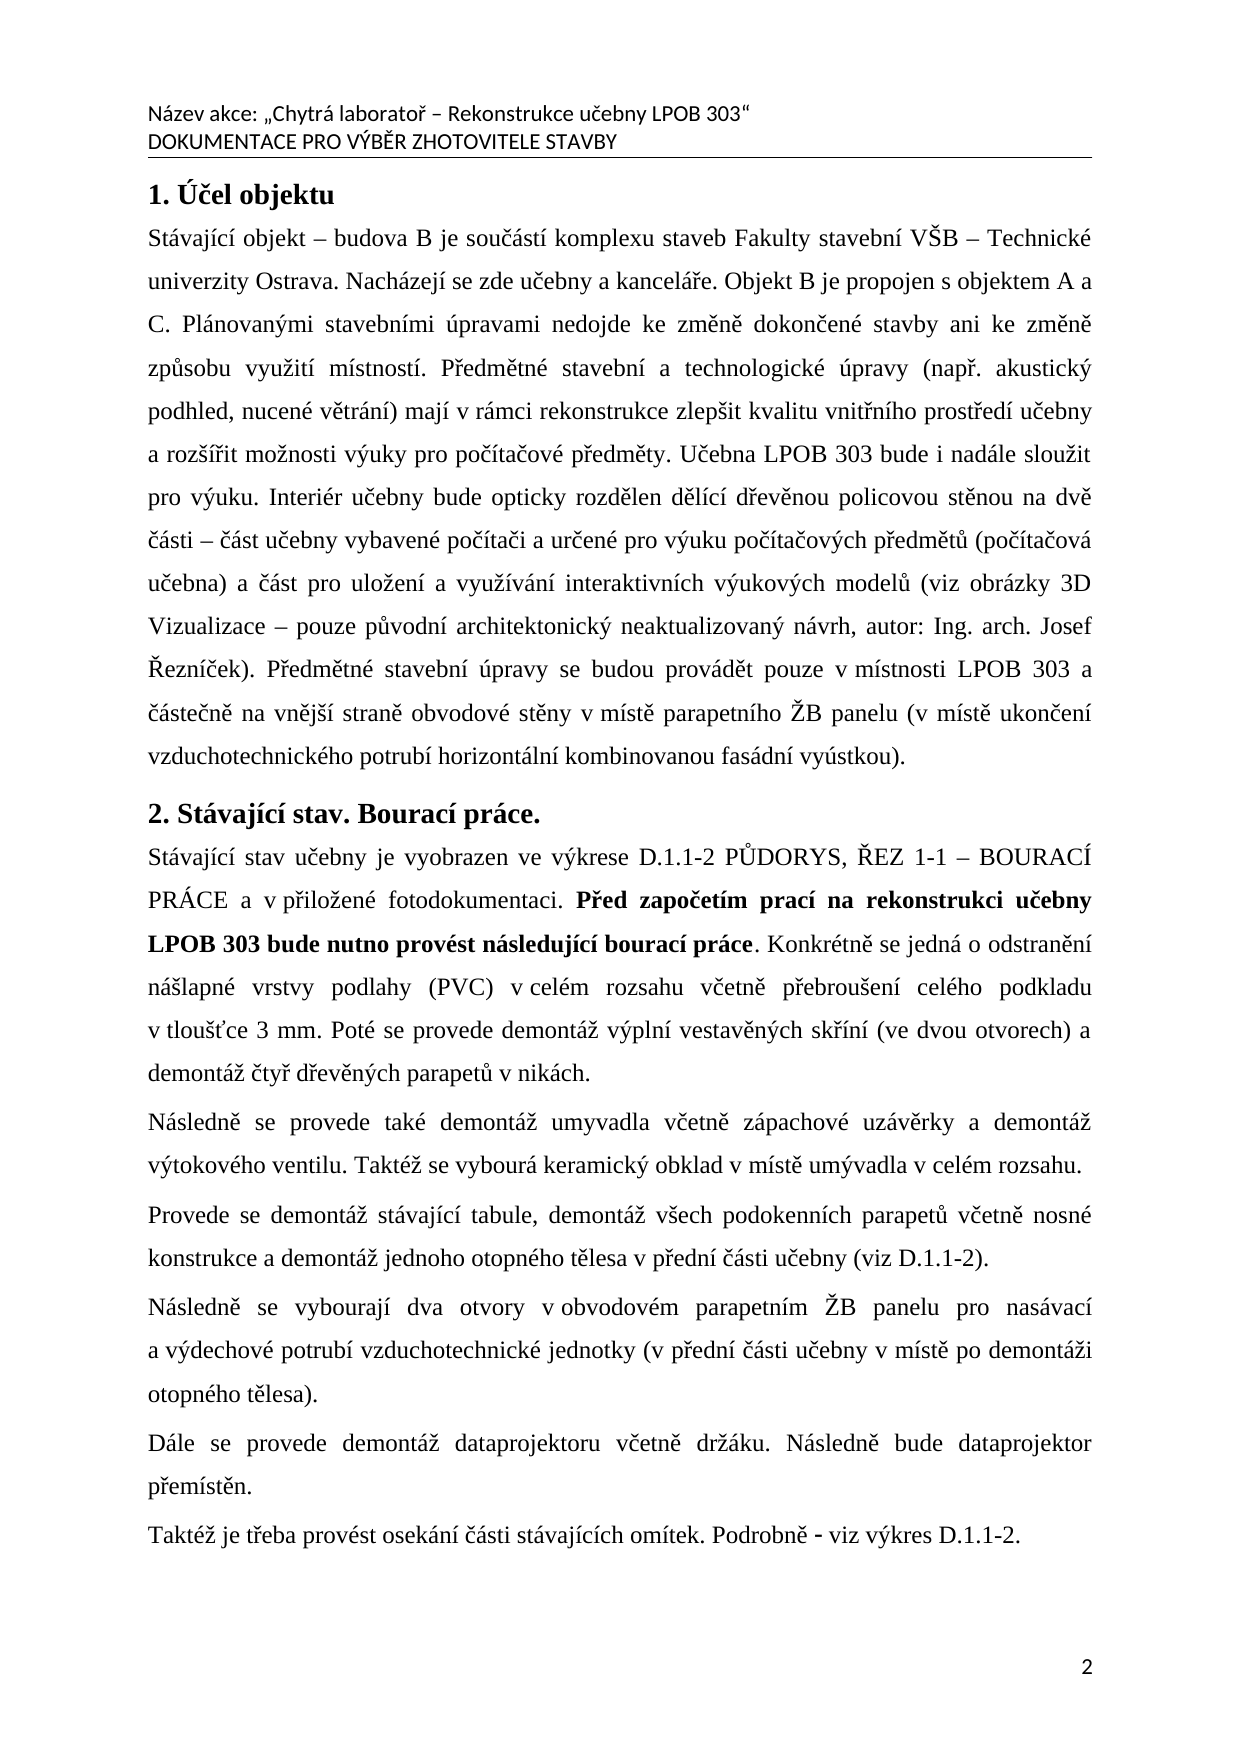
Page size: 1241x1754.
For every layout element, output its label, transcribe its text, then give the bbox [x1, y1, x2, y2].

text Stávající stav učebny je vyobrazen ve výkrese D.1.1-2 PŮDORYS, ŘEZ 1-1 – BOURACÍ PRÁCE a v přiložené fotodokumentaci. Před započetím prací na rekonstrukci učebny LPOB 303 bude nutno provést následující bourací práce. Konkrétně se jedná o odstranění nášlapné vrstvy podlahy (PVC) v celém rozsahu včetně přebroušení celého podkladu v tloušťce 3 mm. Poté se provede demontáž výplní vestavěných skříní (ve dvou otvorech) a demontáž čtyř dřevěných parapetů v nikách. [148, 842, 1092, 1087]
text Provede se demontáž stávající tabule, demontáž všech podokenních parapetů včetně nosné konstrukce a demontáž jednoho otopného tělesa v přední části učebny (viz D.1.1-2). [148, 1200, 1092, 1272]
text Stávající objekt – budova B je součástí komplexu staveb Fakulty stavební VŠB – Technické univerzity Ostrava. Nacházejí se zde učebny a kanceláře. Objekt B je propojen s objektem A a C. Plánovanými stavebními úpravami nedojde ke změně dokončené stavby ani ke změně způsobu využití místností. Předmětné stavební a technologické úpravy (např. akustický podhled, nucené větrání) mají v rámci rekonstrukce zlepšit kvalitu vnitřního prostředí učebny a rozšířit možnosti výuky pro počítačové předměty. Učebna LPOB 303 bude i nadále sloužit pro výuku. Interiér učebny bude opticky rozdělen dělící dřevěnou policovou stěnou na dvě části – část učebny vybavené počítači a určené pro výuku počítačových předmětů (počítačová učebna) a část pro uložení a využívání interaktivních výukových modelů (viz obrázky 3D Vizualizace – pouze původní architektonický neaktualizovaný návrh, autor: Ing. arch. Josef Řezníček). Předmětné stavební úpravy se budou provádět pouze v místnosti LPOB 303 a částečně na vnější straně obvodové stěny v místě parapetního ŽB panelu (v místě ukončení vzduchotechnického potrubí horizontální kombinovanou fasádní vyústkou). [148, 223, 1092, 769]
text Taktéž je třeba provést osekání části stávajících omítek. Podrobně viz výkres D.1.1-2. [148, 1521, 1092, 1549]
text Následně se vybourají dva otvory v obvodovém parapetním ŽB panelu pro nasávací a výdechové potrubí vzduchotechnické jednotky (v přední části učebny v místě po demontáži otopného tělesa). [148, 1292, 1092, 1407]
text 1. Účel objektu [148, 177, 1092, 211]
text 2. Stávající stav. Bourací práce. [148, 796, 1092, 830]
text Dále se provede demontáž dataprojektoru včetně držáku. Následně bude dataprojektor přemístěn. [148, 1428, 1092, 1500]
text Následně se provede také demontáž umyvadla včetně zápachové uzávěrky a demontáž výtokového ventilu. Taktéž se vybourá keramický obklad v místě umývadla v celém rozsahu. [148, 1107, 1092, 1179]
